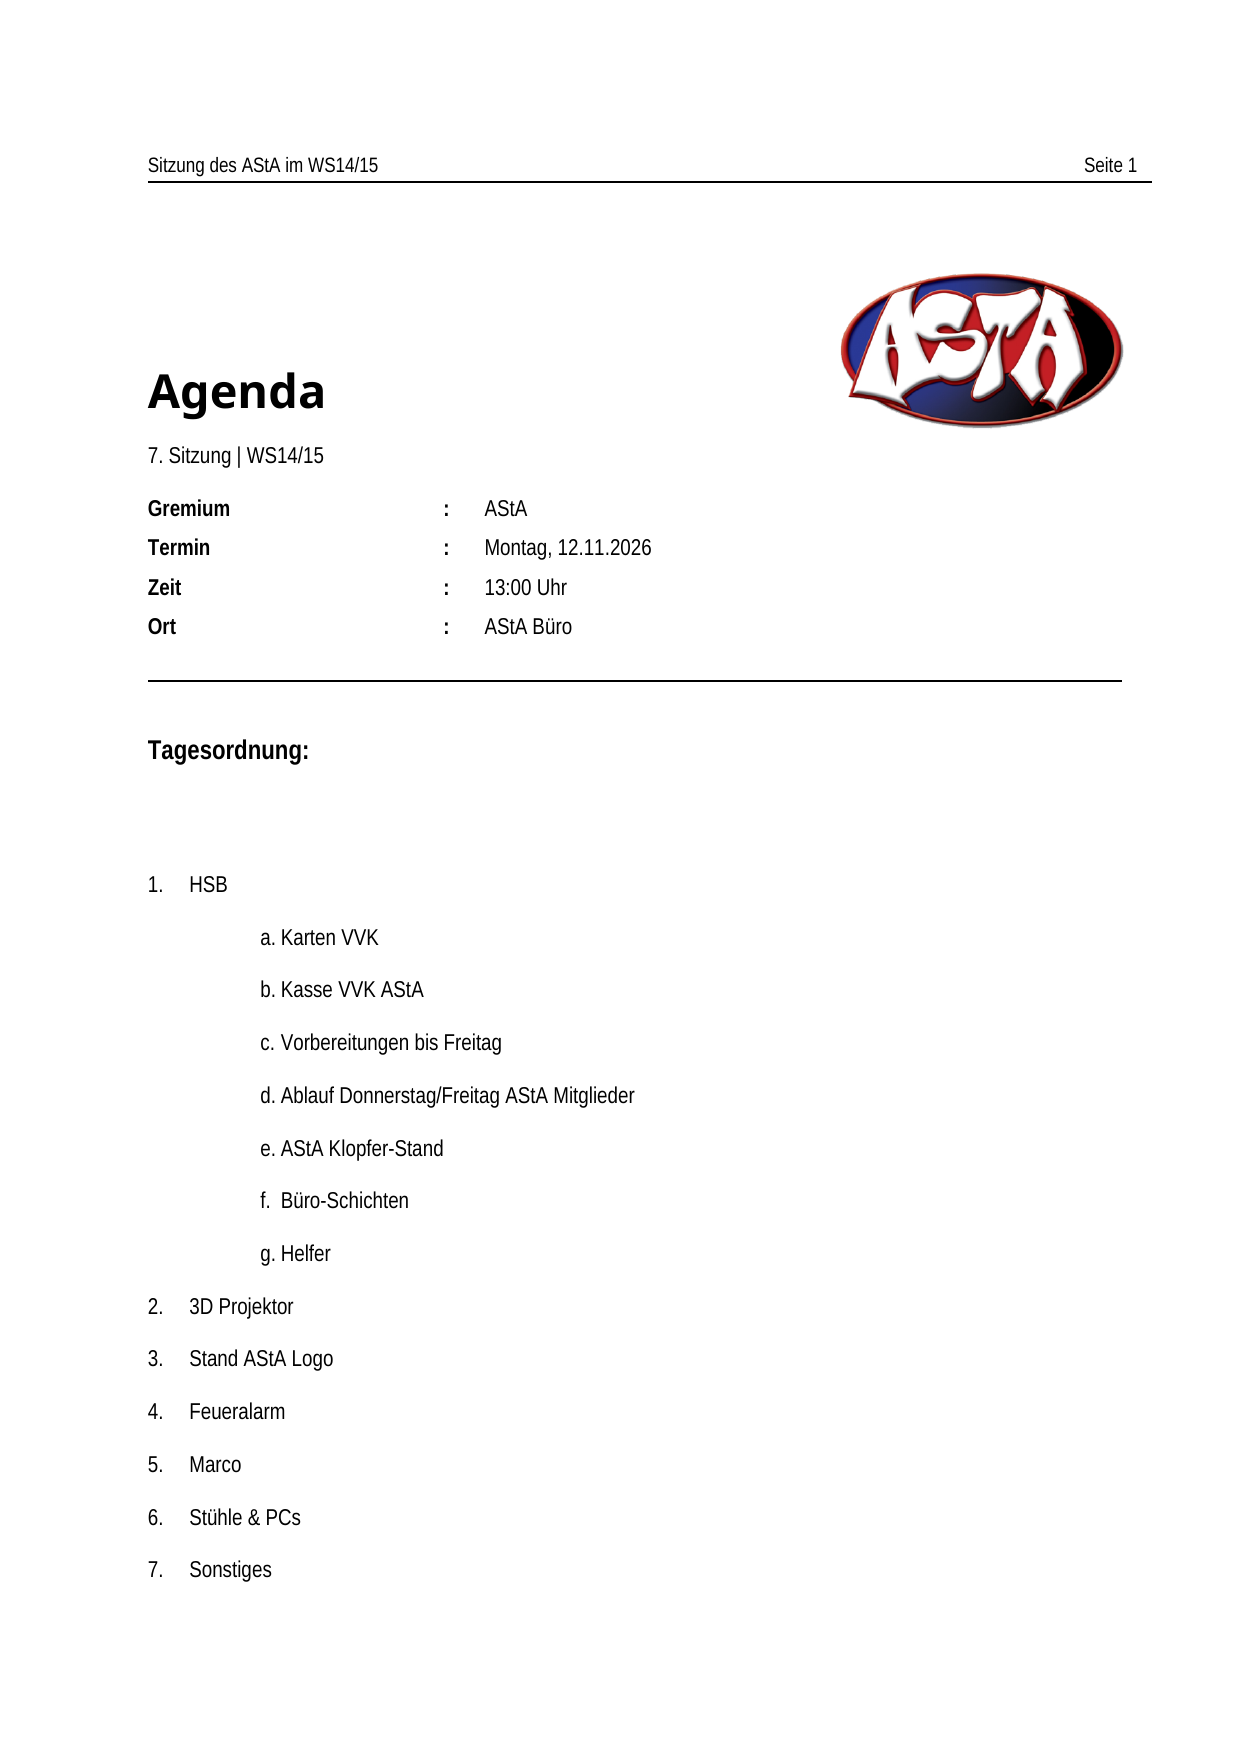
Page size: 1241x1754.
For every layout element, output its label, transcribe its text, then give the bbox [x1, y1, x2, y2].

picture [833, 259, 1134, 450]
list Karten VVK [260, 924, 1122, 950]
text Zeit : 13:00 Uhr [148, 573, 1122, 600]
list Büro-Schichten [260, 1187, 1122, 1213]
text Ort : AStA Büro [148, 613, 1122, 639]
list HSB [148, 871, 1122, 897]
list Stand AStA Logo [148, 1345, 1122, 1372]
text 7. Sitzung | WS14/15 [148, 442, 1122, 468]
text Termin : Montag, 17.11.2014 [148, 534, 1122, 560]
list Stühle & PCs [148, 1503, 1122, 1530]
list Sonstiges [148, 1556, 1122, 1582]
text Tagesordnung: [148, 734, 1122, 766]
list Marco [148, 1451, 1122, 1477]
text Agenda [148, 359, 833, 423]
list AStA Klopfer-Stand [260, 1134, 1122, 1161]
list Vorbereitungen bis Freitag [260, 1029, 1122, 1055]
list Helfer [260, 1240, 1122, 1266]
list Kasse VVK AStA [260, 976, 1122, 1003]
list Ablauf Donnerstag/Freitag AStA Mitglieder [260, 1082, 1122, 1108]
list 3D Projektor [148, 1293, 1122, 1319]
list Feueralarm [148, 1398, 1122, 1424]
text Gremium : AStA [148, 494, 1122, 521]
